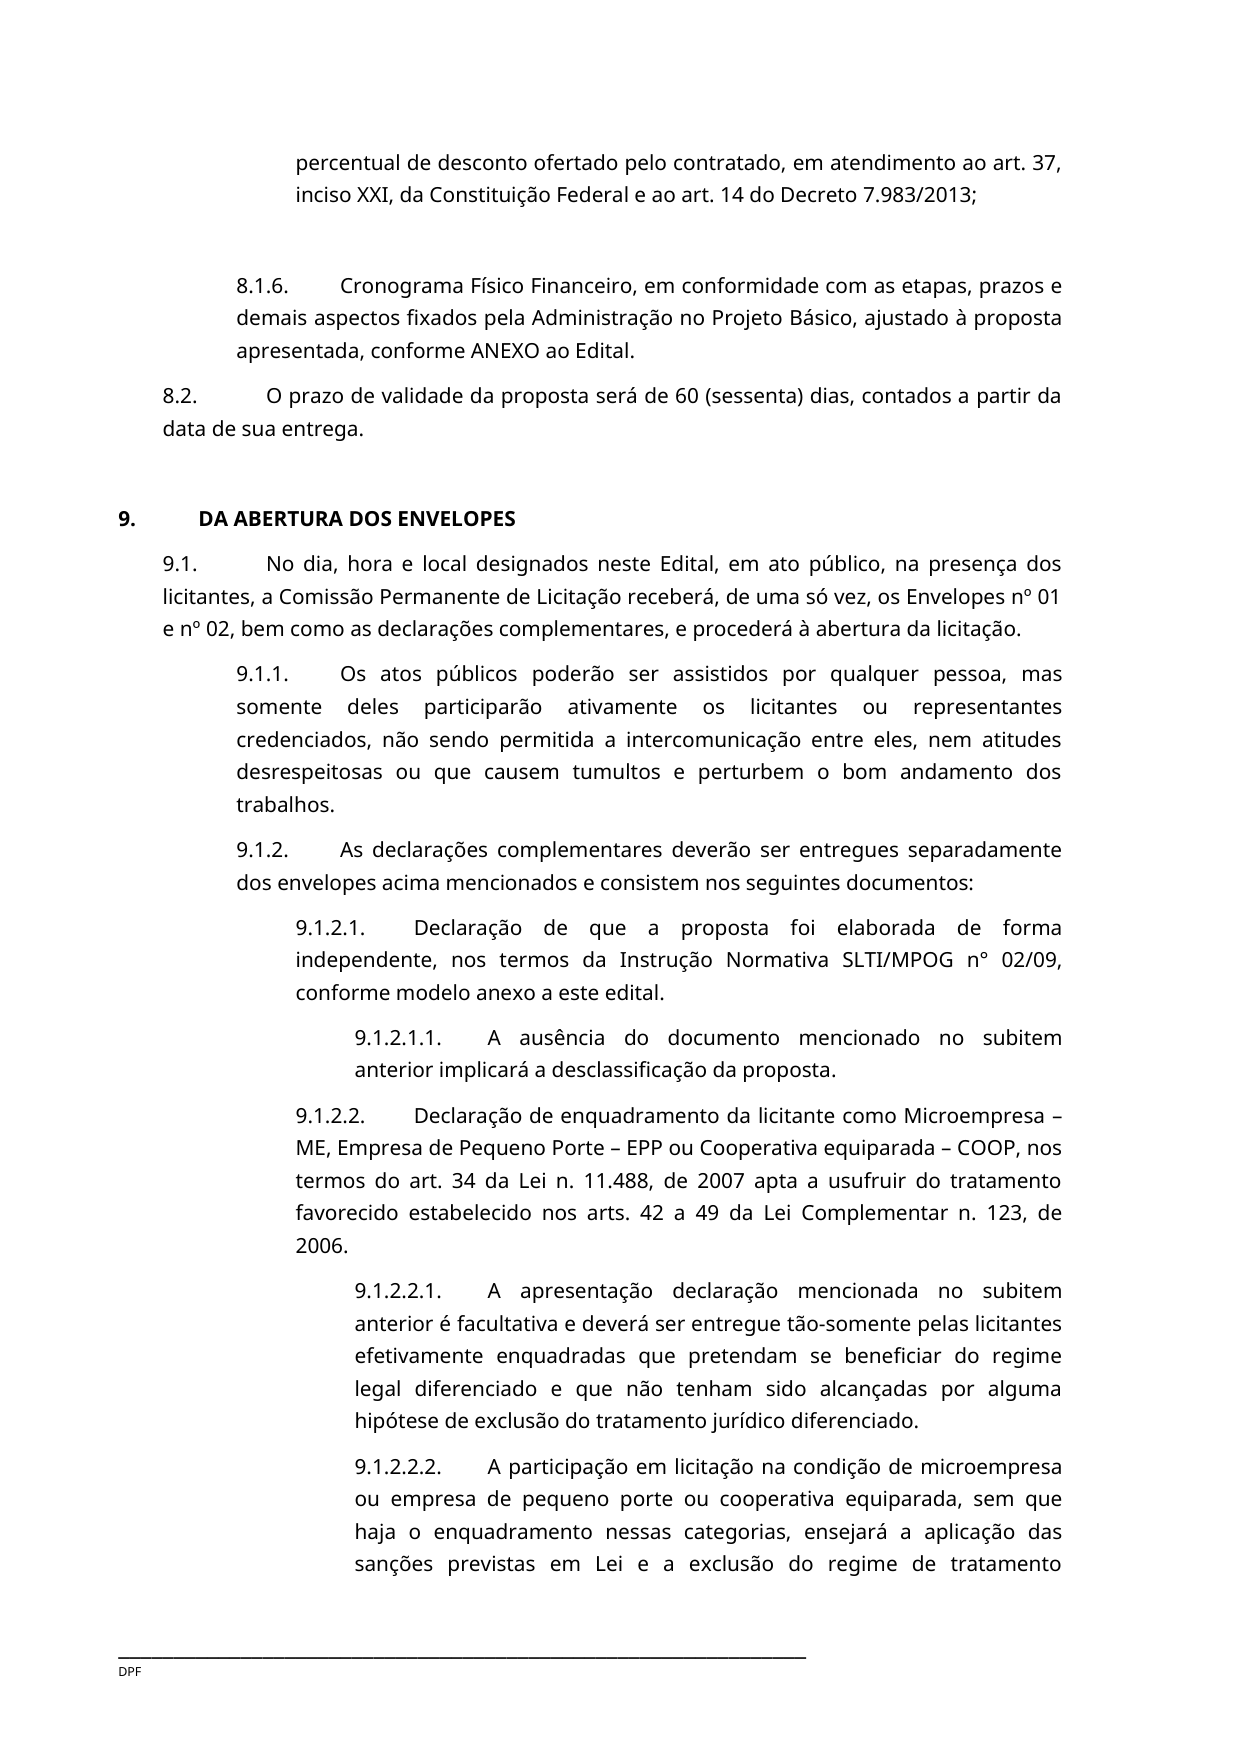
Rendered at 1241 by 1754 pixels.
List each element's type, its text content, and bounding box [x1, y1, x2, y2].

list A apresentação declaração mencionada no subitem anterior é facultativa e deverá ser entregue tão-somente pelas licitantes efetivamente enquadradas que pretendam se beneficiar do regime legal diferenciado e que não tenham sido alcançadas por alguma hipótese de exclusão do tratamento jurídico diferenciado. [354, 1276, 1063, 1435]
list As declarações complementares deverão ser entregues separadamente dos envelopes acima mencionados e consistem nos seguintes documentos: [236, 835, 1063, 896]
list DA ABERTURA DOS ENVELOPES [118, 504, 1063, 532]
list O prazo de validade da proposta será de 60 (sessenta) dias, contados a partir da data de sua entrega. [162, 381, 1063, 442]
list Cronograma Físico Financeiro, em conformidade com as etapas, prazos e demais aspectos fixados pela Administração no Projeto Básico, ajustado à proposta apresentada, conforme ANEXO ao Edital. [236, 271, 1063, 364]
list A ausência do documento mencionado no subitem anterior implicará a desclassificação da proposta. [354, 1023, 1063, 1084]
list Declaração de enquadramento da licitante como Microempresa – ME, Empresa de Pequeno Porte – EPP ou Cooperativa equiparada – COOP, nos termos do art. 34 da Lei n. 11.488, de 2007 apta a usufruir do tratamento favorecido estabelecido nos arts. 42 a 49 da Lei Complementar n. 123, de 2006. [295, 1101, 1063, 1259]
list Os atos públicos poderão ser assistidos por qualquer pessoa, mas somente deles participarão ativamente os licitantes ou representantes credenciados, não sendo permitida a intercomunicação entre eles, nem atitudes desrespeitosas ou que causem tumultos e perturbem o bom andamento dos trabalhos. [236, 659, 1063, 818]
list No dia, hora e local designados neste Edital, em ato público, na presença dos licitantes, a Comissão Permanente de Licitação receberá, de uma só vez, os Envelopes nº 01 e nº 02, bem como as declarações complementares, e procederá à abertura da licitação. [162, 549, 1063, 643]
list Declaração de que a proposta foi elaborada de forma independente, nos termos da Instrução Normativa SLTI/MPOG n° 02/09, conforme modelo anexo a este edital. [295, 913, 1063, 1006]
